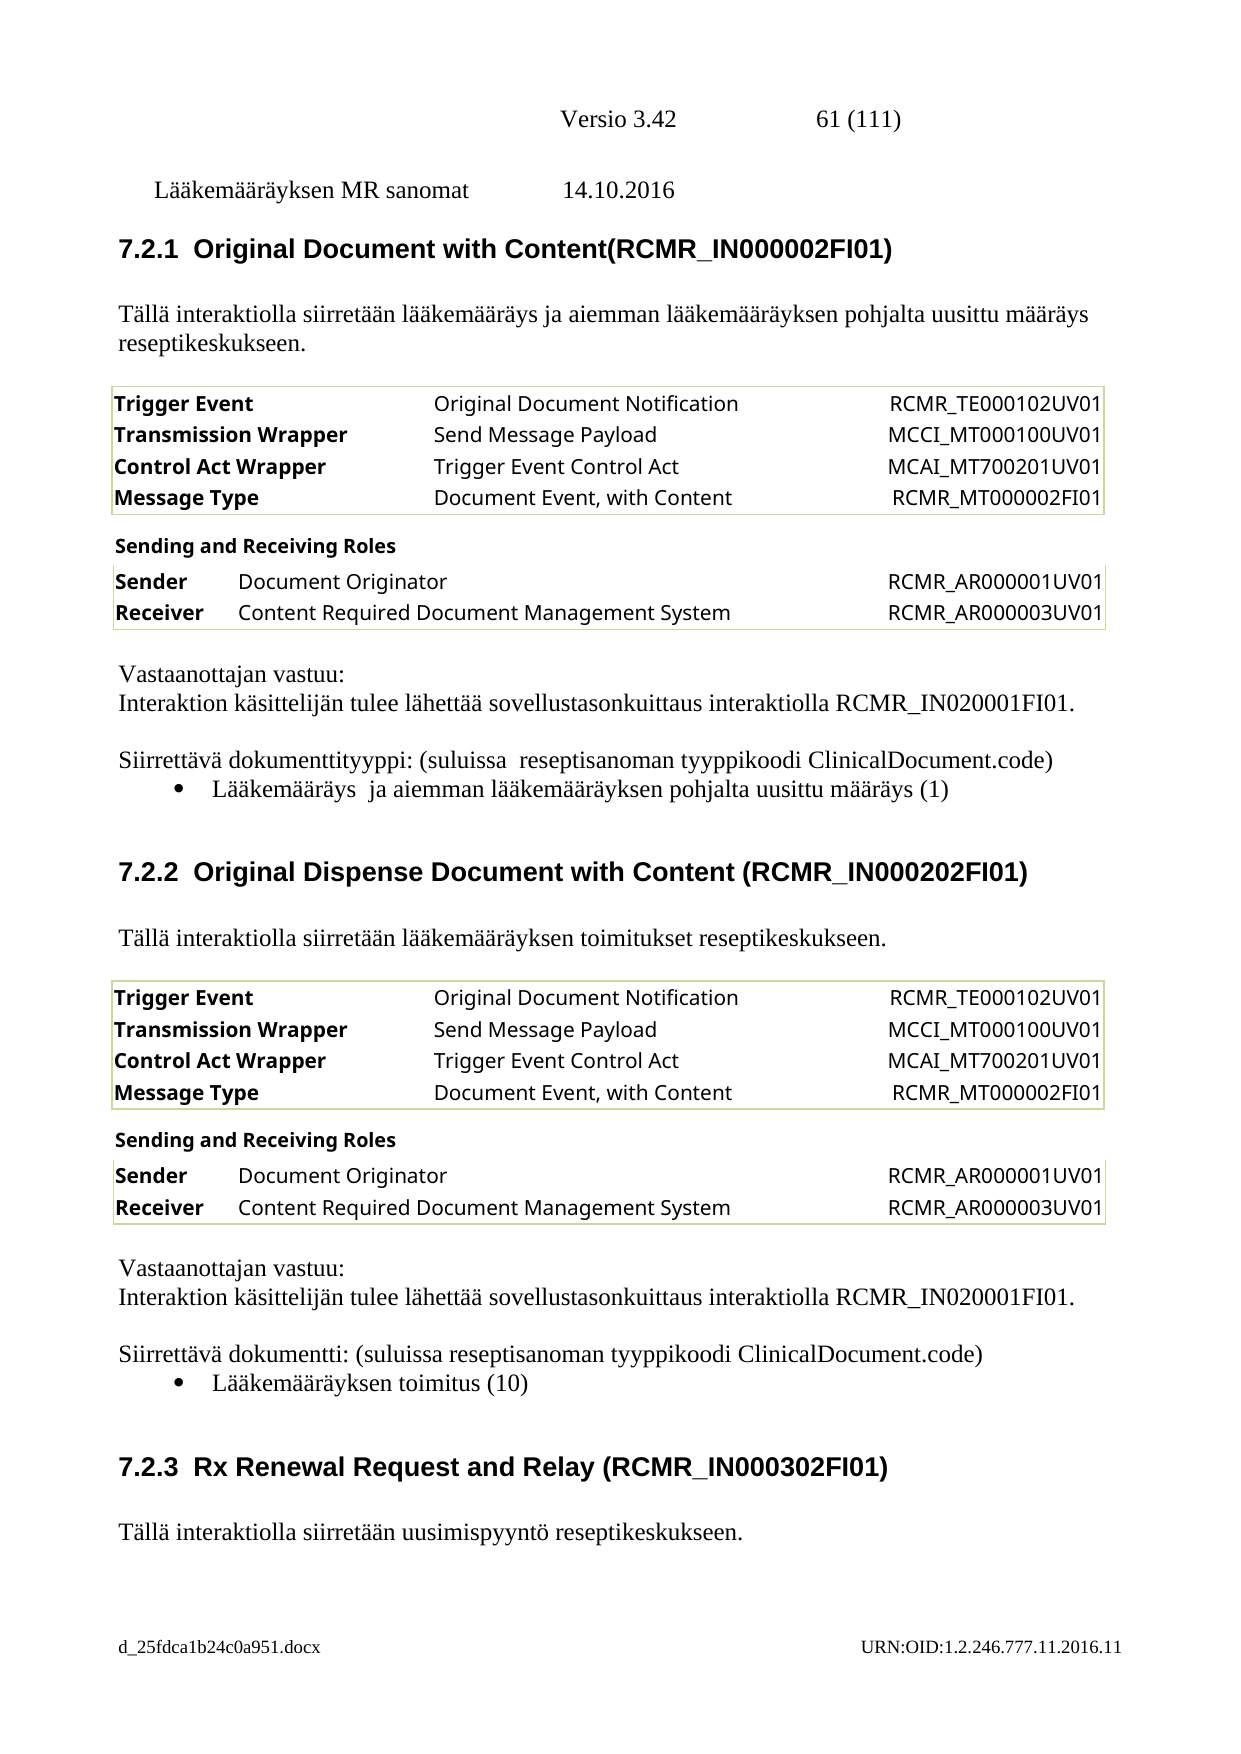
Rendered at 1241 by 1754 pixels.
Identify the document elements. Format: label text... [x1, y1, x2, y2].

text Vastaanottajan vastuu: [118, 1253, 1122, 1282]
text Tällä interaktiolla siirretään lääkemääräys ja aiemman lääkemääräyksen pohjalta uusittu määräys reseptikeskukseen. [118, 299, 1122, 357]
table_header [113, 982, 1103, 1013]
text Tällä interaktiolla siirretään uusimispyyntö reseptikeskukseen. [118, 1517, 1122, 1546]
text Siirrettävä dokumenttityyppi: (suluissa reseptisanoman tyyppikoodi ClinicalDocument.code) [118, 745, 1122, 774]
text Tällä interaktiolla siirretään lääkemääräyksen toimitukset reseptikeskukseen. [118, 923, 1122, 951]
list Lääkemääräyksen toimitus (10) [174, 1368, 1122, 1397]
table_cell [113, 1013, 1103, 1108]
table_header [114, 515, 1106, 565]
list Lääkemääräys ja aiemman lääkemääräyksen pohjalta uusittu määräys (1) [174, 774, 1122, 803]
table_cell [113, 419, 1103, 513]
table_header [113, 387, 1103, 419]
text Vastaanottajan vastuu: [118, 659, 1122, 688]
subtitle Original Dispense Document with Content (RCMR_IN000202FI01) [118, 856, 1122, 888]
text Interaktion käsittelijän tulee lähettää sovellustasonkuittaus interaktiolla RCMR_IN020001FI01. [118, 688, 1122, 716]
text Siirrettävä dokumentti: (suluissa reseptisanoman tyyppikoodi ClinicalDocument.code) [118, 1339, 1122, 1368]
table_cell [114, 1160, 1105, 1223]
text Interaktion käsittelijän tulee lähettää sovellustasonkuittaus interaktiolla RCMR_IN020001FI01. [118, 1282, 1122, 1311]
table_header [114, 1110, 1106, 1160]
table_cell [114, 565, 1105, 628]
subtitle Rx Renewal Request and Relay (RCMR_IN000302FI01) [118, 1451, 1122, 1482]
subtitle Original Document with Content(RCMR_IN000002FI01) [118, 233, 1122, 264]
